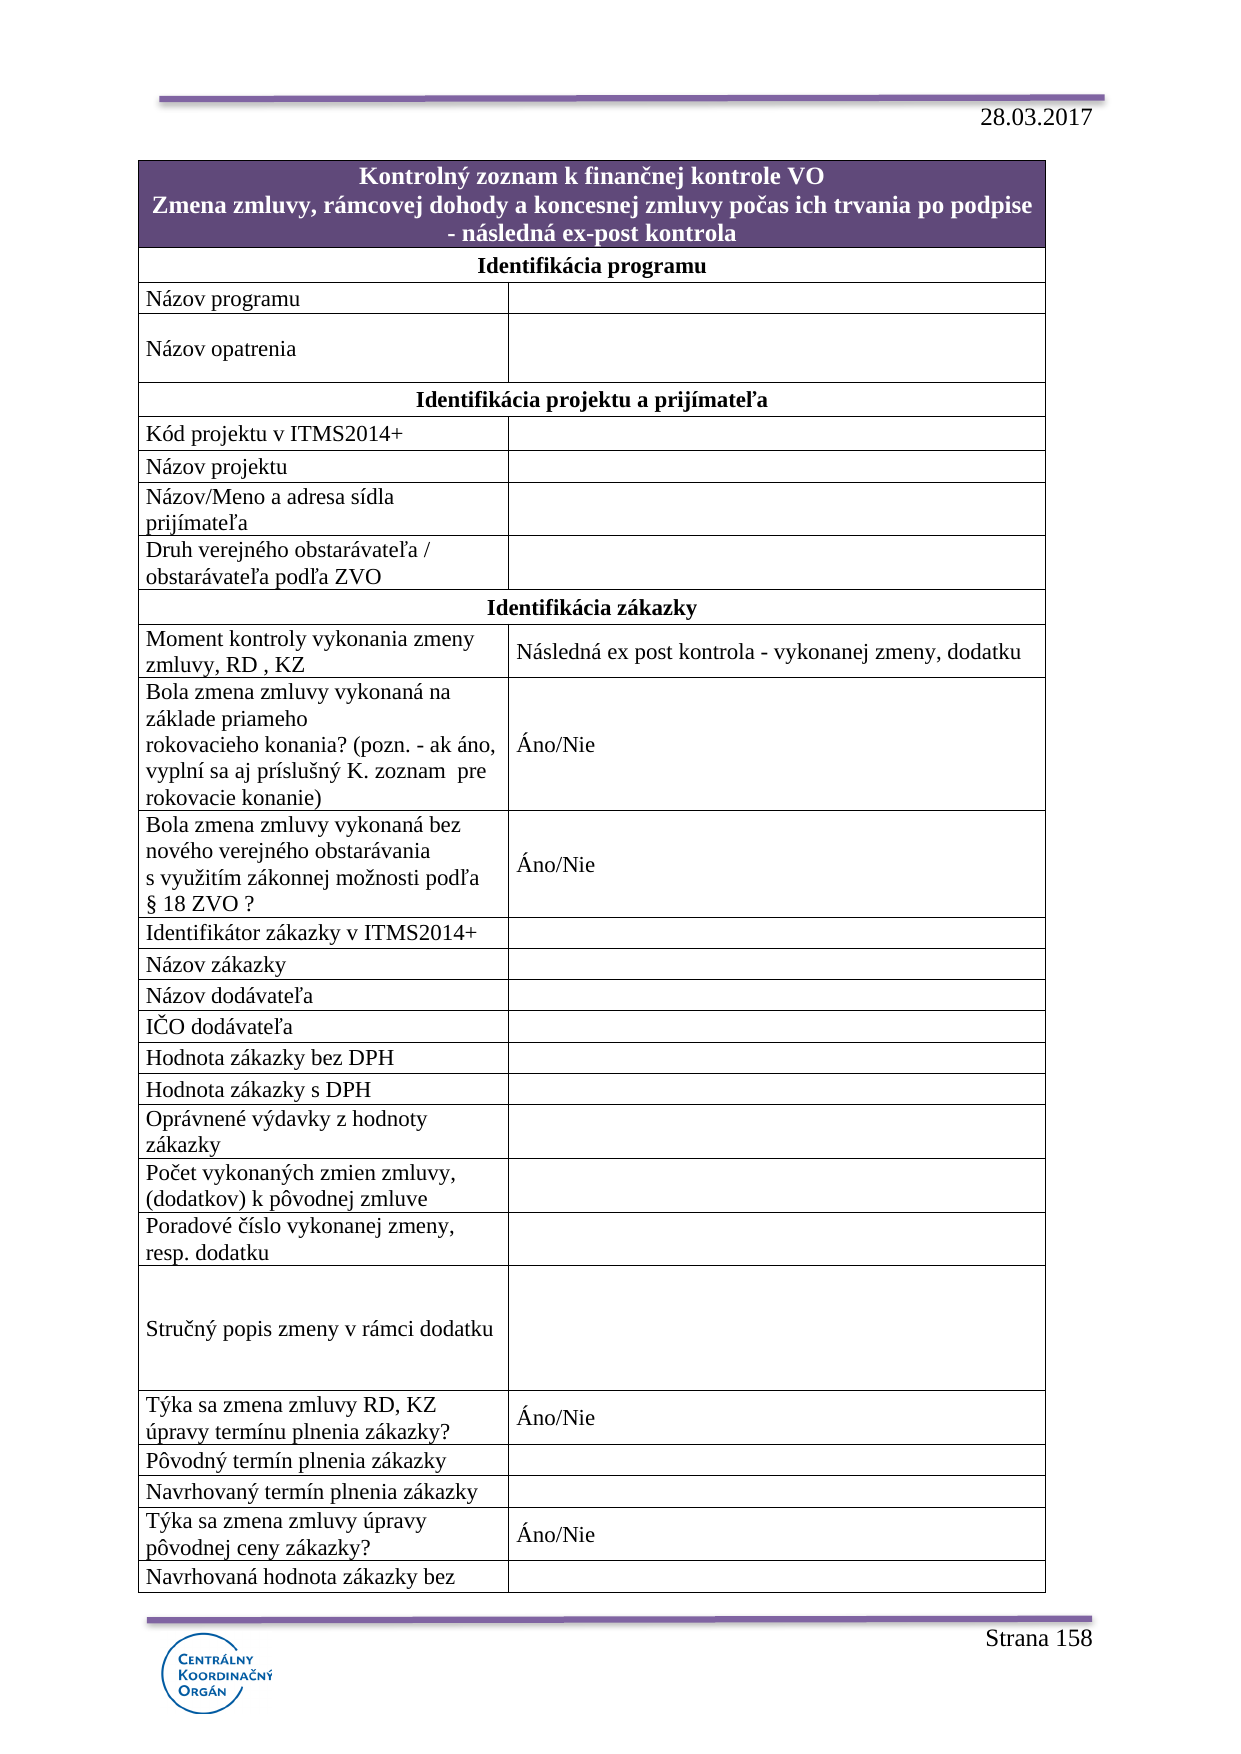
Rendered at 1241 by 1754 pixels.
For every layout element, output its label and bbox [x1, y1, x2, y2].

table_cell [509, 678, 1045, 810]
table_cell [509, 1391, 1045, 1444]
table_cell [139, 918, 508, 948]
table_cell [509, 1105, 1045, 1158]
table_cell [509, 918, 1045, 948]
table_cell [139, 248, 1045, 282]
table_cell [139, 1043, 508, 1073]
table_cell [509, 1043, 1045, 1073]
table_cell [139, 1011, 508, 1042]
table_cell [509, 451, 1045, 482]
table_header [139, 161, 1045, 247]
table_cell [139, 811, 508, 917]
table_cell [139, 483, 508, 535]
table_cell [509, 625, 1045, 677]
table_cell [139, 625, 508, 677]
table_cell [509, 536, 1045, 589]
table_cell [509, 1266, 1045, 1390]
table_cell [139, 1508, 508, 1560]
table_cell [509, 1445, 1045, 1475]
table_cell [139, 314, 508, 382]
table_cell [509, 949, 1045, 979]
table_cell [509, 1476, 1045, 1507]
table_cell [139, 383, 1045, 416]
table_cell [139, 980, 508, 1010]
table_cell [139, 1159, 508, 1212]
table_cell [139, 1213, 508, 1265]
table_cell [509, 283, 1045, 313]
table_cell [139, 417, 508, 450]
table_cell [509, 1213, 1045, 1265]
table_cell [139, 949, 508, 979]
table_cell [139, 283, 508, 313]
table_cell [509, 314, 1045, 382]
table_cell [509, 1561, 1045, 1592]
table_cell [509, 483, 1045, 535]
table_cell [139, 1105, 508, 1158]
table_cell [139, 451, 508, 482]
picture [159, 1631, 272, 1713]
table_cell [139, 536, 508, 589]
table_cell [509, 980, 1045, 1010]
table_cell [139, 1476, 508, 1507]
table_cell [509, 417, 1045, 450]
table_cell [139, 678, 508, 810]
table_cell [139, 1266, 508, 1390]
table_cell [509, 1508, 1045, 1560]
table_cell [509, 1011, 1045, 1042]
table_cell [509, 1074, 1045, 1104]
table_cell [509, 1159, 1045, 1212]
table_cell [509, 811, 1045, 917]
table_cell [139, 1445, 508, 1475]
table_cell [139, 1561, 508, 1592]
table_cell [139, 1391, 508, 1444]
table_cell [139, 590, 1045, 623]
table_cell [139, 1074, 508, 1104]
